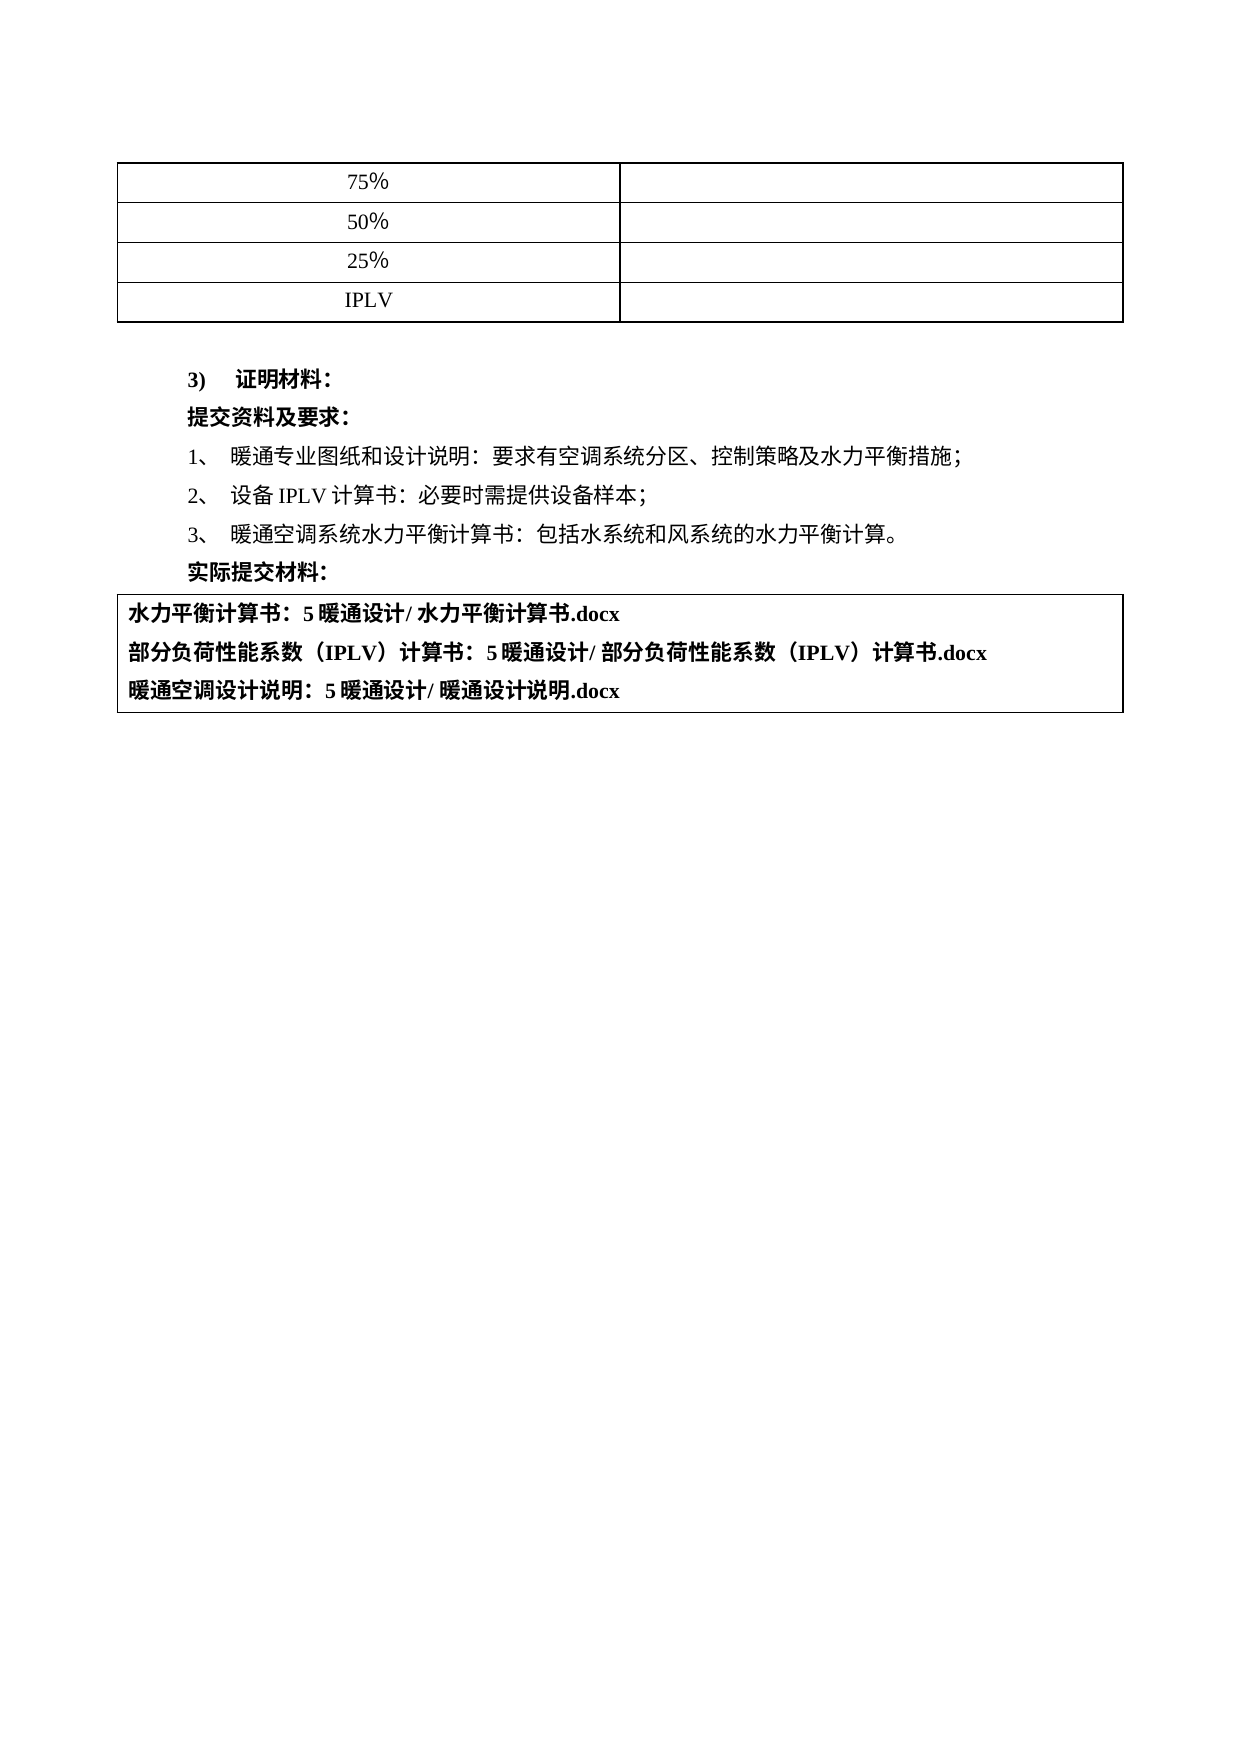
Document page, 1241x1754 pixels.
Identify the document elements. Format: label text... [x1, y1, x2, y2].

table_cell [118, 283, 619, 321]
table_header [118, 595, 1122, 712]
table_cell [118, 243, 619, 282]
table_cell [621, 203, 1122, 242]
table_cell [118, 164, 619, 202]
text 提交资料及要求： [187, 400, 1053, 432]
text 实际提交材料： [187, 555, 1053, 587]
text 3) 证明材料： [187, 361, 1053, 394]
text 3、 暖通空调系统水力平衡计算书：包括水系统和风系统的水力平衡计算。 [187, 516, 1053, 549]
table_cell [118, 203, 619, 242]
text 2、 设备IPLV计算书：必要时需提供设备样本； [187, 477, 1053, 510]
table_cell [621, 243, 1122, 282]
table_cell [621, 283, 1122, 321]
text 1、 暖通专业图纸和设计说明：要求有空调系统分区、控制策略及水力平衡措施； [187, 439, 1053, 471]
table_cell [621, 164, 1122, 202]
